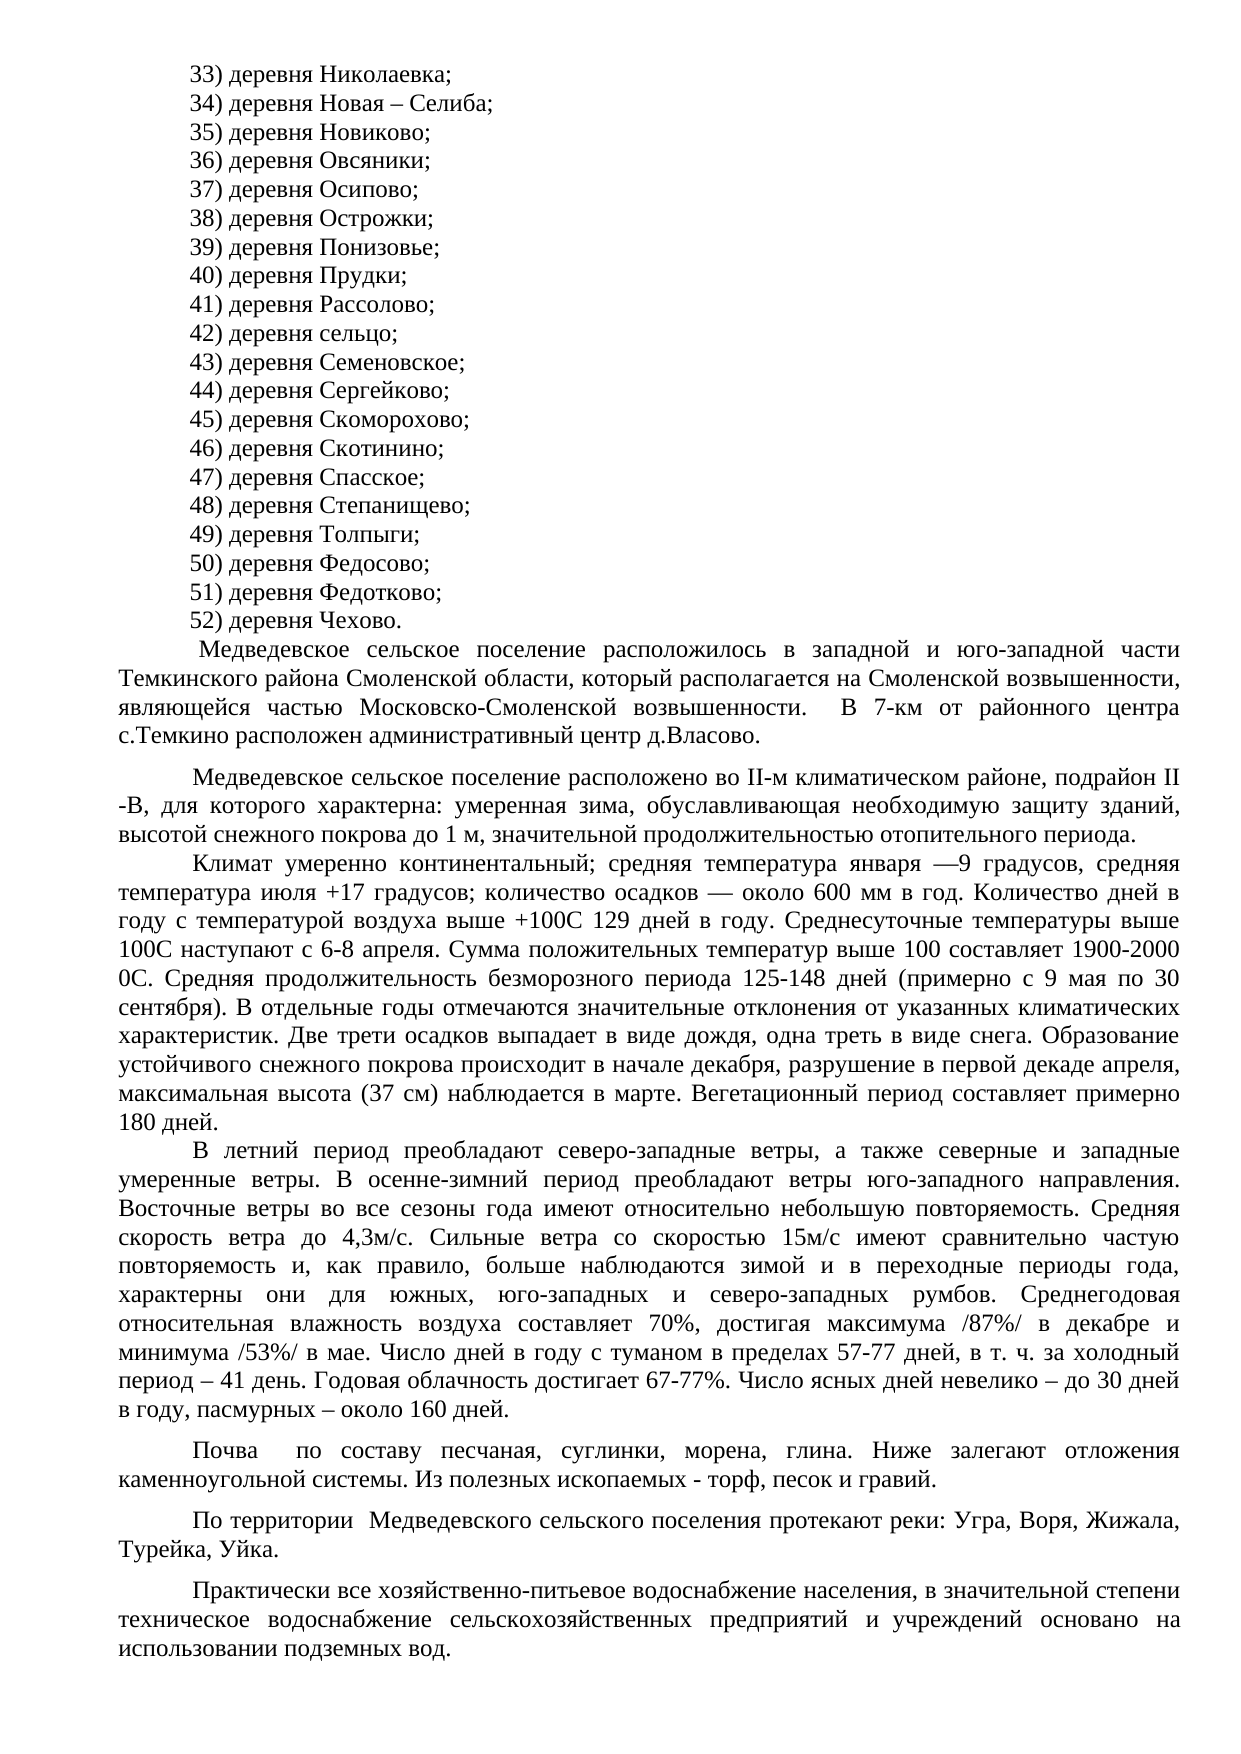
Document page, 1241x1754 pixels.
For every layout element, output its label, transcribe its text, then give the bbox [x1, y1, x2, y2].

text 43) деревня Семеновское; [118, 347, 1181, 375]
text 40) деревня Прудки; [118, 260, 1181, 289]
text Практически все хозяйственно-питьевое водоснабжение населения, в значительной степени техническое водоснабжение сельскохозяйственных предприятий и учреждений основано на использовании подземных вод. [118, 1575, 1181, 1662]
text 36) деревня Овсяники; [118, 145, 1181, 174]
text Медведевское сельское поселение расположилось в западной и юго-западной части Темкинского района Смоленской области, который располагается на Смоленской возвышенности, являющейся частью Московско-Смоленской возвышенности. В 7-км от районного центра с.Темкино расположен административный центр д.Власово. [118, 634, 1181, 749]
text 35) деревня Новиково; [118, 117, 1181, 145]
text 49) деревня Толпыги; [118, 519, 1181, 548]
text 50) деревня Федосово; [118, 548, 1181, 577]
text По территории Медведевского сельского поселения протекают реки: Угра, Воря, Жижала, Турейка, Уйка. [118, 1505, 1181, 1563]
text 52) деревня Чехово. [118, 605, 1181, 634]
text 51) деревня Федотково; [118, 577, 1181, 605]
text 37) деревня Осипово; [118, 174, 1181, 203]
text Почва по составу песчаная, суглинки, морена, глина. Ниже залегают отложения каменноугольной системы. Из полезных ископаемых - торф, песок и гравий. [118, 1435, 1181, 1493]
text В летний период преобладают северо-западные ветры, а также северные и западные умеренные ветры. В осенне-зимний период преобладают ветры юго-западного направления. Восточные ветры во все сезоны года имеют относительно небольшую повторяемость. Средняя скорость ветра до 4,3м/с. Сильные ветра со скоростью 15м/с имеют сравнительно частую повторяемость и, как правило, больше наблюдаются зимой и в переходные периоды года, характерны они для южных, юго-западных и северо-западных румбов. Среднегодовая относительная влажность воздуха составляет 70%, достигая максимума /87%/ в декабре и минимума /53%/ в мае. Число дней в году с туманом в пределах 57-77 дней, в т. ч. за холодный период – 41 день. Годовая облачность достигает 67-77%. Число ясных дней невелико – до 30 дней в году, пасмурных – около 160 дней. [118, 1135, 1181, 1423]
text 34) деревня Новая – Селиба; [118, 88, 1181, 117]
text Медведевское сельское поселение расположено во II-м климатическом районе, подрайон II -В, для которого характерна: умеренная зима, обуславливающая необходимую защиту зданий, высотой снежного покрова до 1 м, значительной продолжительностью отопительного периода. [118, 762, 1181, 848]
text 45) деревня Скоморохово; [118, 404, 1181, 433]
text 48) деревня Степанищево; [118, 490, 1181, 519]
text 41) деревня Рассолово; [118, 289, 1181, 318]
text 44) деревня Сергейково; [118, 375, 1181, 404]
text 33) деревня Николаевка; [118, 59, 1181, 88]
text 47) деревня Спасское; [118, 462, 1181, 490]
text 39) деревня Понизовье; [118, 232, 1181, 260]
text Климат умеренно континентальный; средняя температура января —9 градусов, средняя температура июля +17 градусов; количество осадков — около 600 мм в год. Количество дней в году с температурой воздуха выше +100С 129 дней в году. Среднесуточные температуры выше 100С наступают с 6-8 апреля. Сумма положительных температур выше 100 составляет 1900-2000 0С. Средняя продолжительность безморозного периода 125-148 дней (примерно с 9 мая по 30 сентября). В отдельные годы отмечаются значительные отклонения от указанных климатических характеристик. Две трети осадков выпадает в виде дождя, одна треть в виде снега. Образование устойчивого снежного покрова происходит в начале декабря, разрушение в первой декаде апреля, максимальная высота (37 см) наблюдается в марте. Вегетационный период составляет примерно 180 дней. [118, 848, 1181, 1135]
text 46) деревня Скотинино; [118, 433, 1181, 462]
text 42) деревня сельцо; [118, 318, 1181, 347]
text 38) деревня Острожки; [118, 203, 1181, 232]
